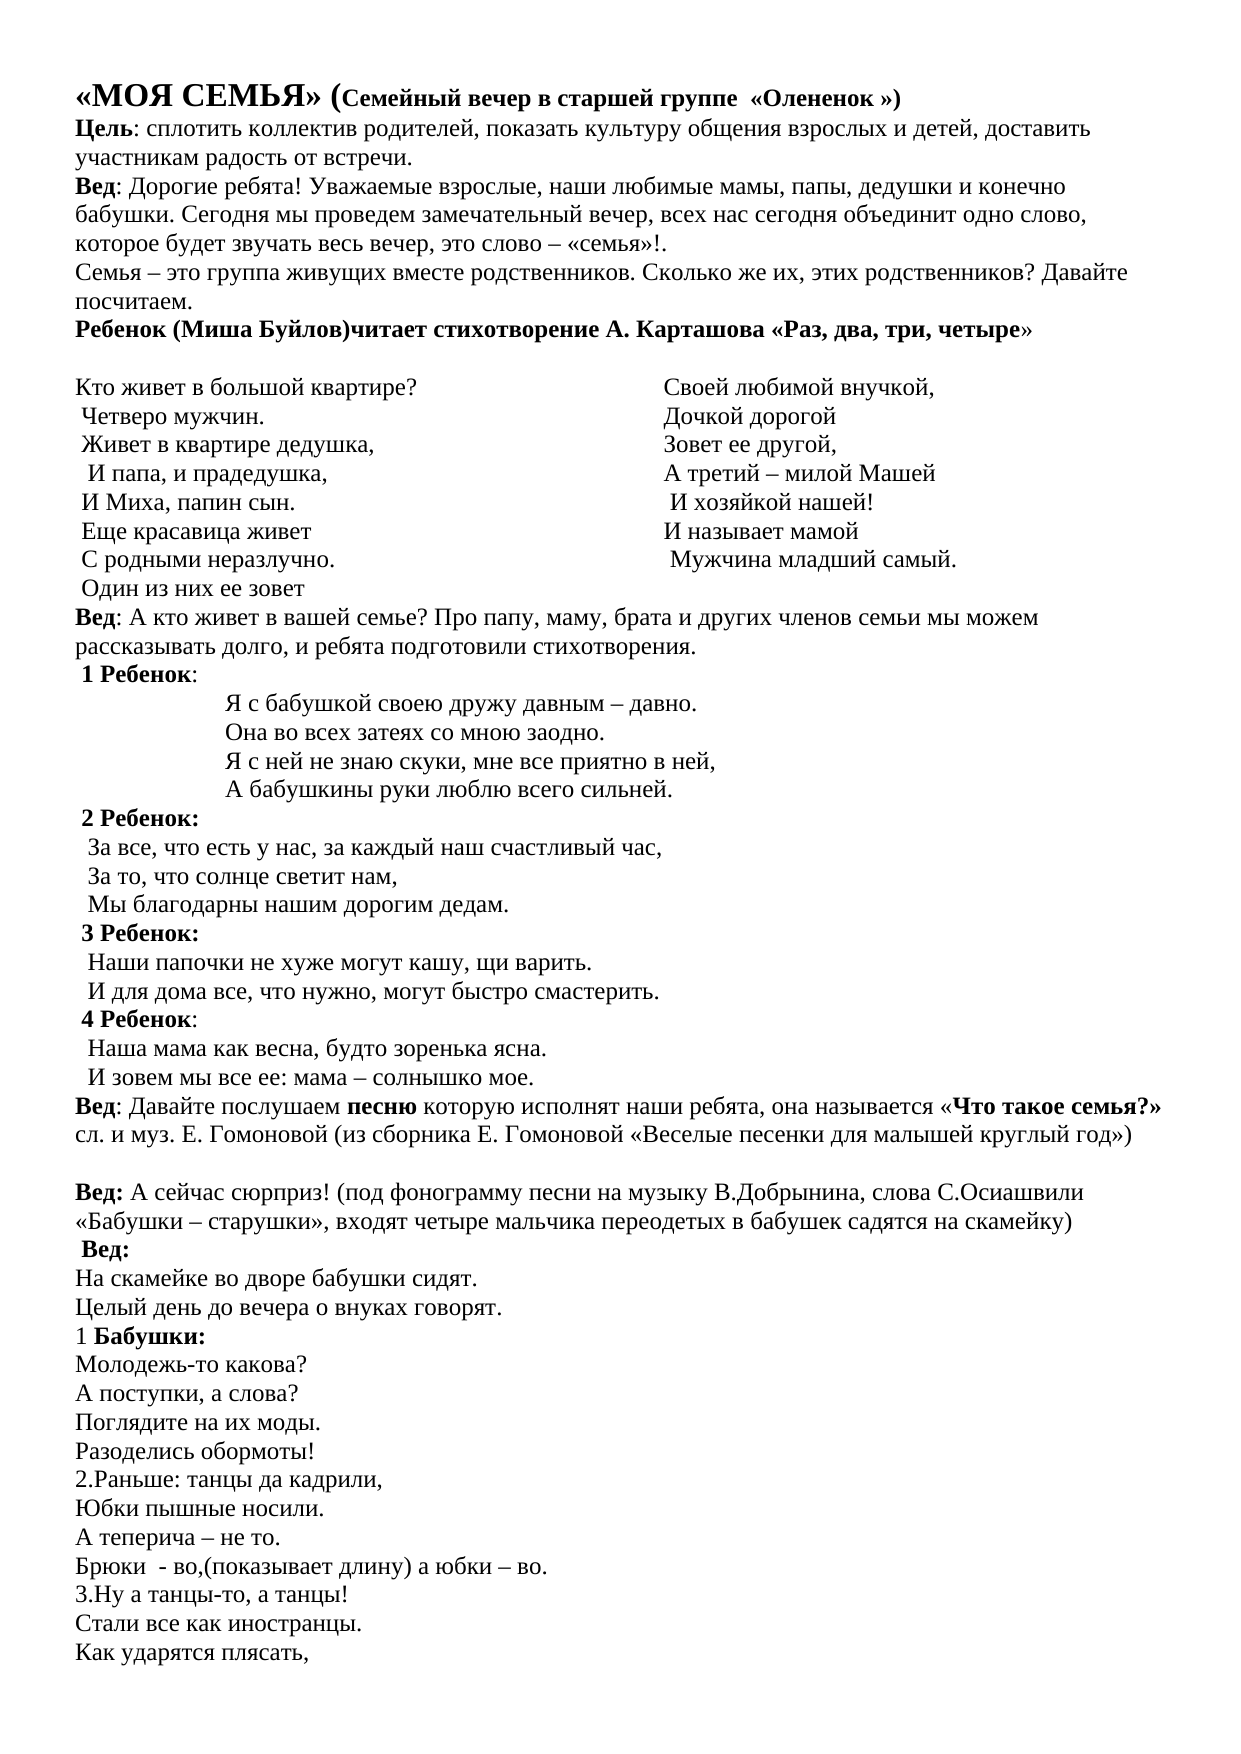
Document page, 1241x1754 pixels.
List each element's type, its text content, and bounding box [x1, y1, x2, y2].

text А третий – милой Машей [657, 458, 1165, 487]
text 4 Ребенок: [75, 1004, 1165, 1033]
text Я с бабушкой своею дружу давным – давно. [75, 688, 1165, 717]
text Цель: сплотить коллектив родителей, показать культуру общения взрослых и детей, доставить участникам радость от встречи. [75, 113, 1165, 171]
text 3 Ребенок: [75, 918, 1165, 947]
text Еще красавица живет [75, 516, 583, 544]
text «МОЯ СЕМЬЯ» (Семейный вечер в старшей группе «Олененок ») [75, 75, 1165, 113]
text А теперича – не то. [75, 1522, 1165, 1551]
text Кто живет в большой квартире? [75, 372, 583, 401]
text Четверо мужчин. [75, 401, 583, 429]
text Вед: А кто живет в вашей семье? Про папу, маму, брата и других членов семьи мы можем рассказывать долго, и ребята подготовили стихотворения. [75, 602, 1165, 659]
text Дочкой дорогой [657, 401, 1165, 429]
text С родными неразлучно. [75, 544, 583, 573]
text И зовем мы все ее: мама – солнышко мое. [75, 1062, 1165, 1091]
text Вед: [75, 1234, 1165, 1263]
text Один из них ее зовет [75, 573, 583, 602]
text Наша мама как весна, будто зоренька ясна. [75, 1033, 1165, 1062]
text И называет мамой [657, 516, 1165, 544]
text Ребенок (Миша Буйлов)читает стихотворение А. Карташова «Раз, два, три, четыре» [75, 314, 1165, 343]
text Юбки пышные носили. [75, 1493, 1165, 1522]
text Своей любимой внучкой, [657, 372, 1165, 401]
text 2 Ребенок: [75, 803, 1165, 832]
text 3.Ну а танцы-то, а танцы! [75, 1579, 1165, 1608]
text А поступки, а слова? [75, 1378, 1165, 1407]
text 1 Бабушки: [75, 1321, 1165, 1349]
text И папа, и прадедушка, [75, 458, 583, 487]
text И Миха, папин сын. [75, 487, 583, 516]
text Она во всех затеях со мною заодно. [75, 717, 1165, 746]
text Я с ней не знаю скуки, мне все приятно в ней, [75, 746, 1165, 774]
text Вед: А сейчас сюрприз! (под фонограмму песни на музыку В.Добрынина, слова С.Осиашвили «Бабушки – старушки», входят четыре мальчика переодетых в бабушек садятся на скамейку) [75, 1177, 1165, 1234]
text А бабушкины руки люблю всего сильней. [75, 774, 1165, 803]
text Разоделись обормоты! [75, 1436, 1165, 1464]
text Наши папочки не хуже могут кашу, щи варить. [75, 947, 1165, 976]
text И для дома все, что нужно, могут быстро смастерить. [75, 976, 1165, 1004]
text Стали все как иностранцы. [75, 1608, 1165, 1637]
text Живет в квартире дедушка, [75, 429, 583, 458]
text И хозяйкой нашей! [657, 487, 1165, 516]
text На скамейке во дворе бабушки сидят. [75, 1263, 1165, 1292]
text Семья – это группа живущих вместе родственников. Сколько же их, этих родственников? Давайте посчитаем. [75, 257, 1165, 314]
text Вед: Дорогие ребята! Уважаемые взрослые, наши любимые мамы, папы, дедушки и конечно бабушки. Сегодня мы проведем замечательный вечер, всех нас сегодня объединит одно слово, которое будет звучать весь вечер, это слово – «семья»!. [75, 171, 1165, 257]
text За все, что есть у нас, за каждый наш счастливый час, [75, 832, 1165, 861]
text 1 Ребенок: [75, 659, 1165, 688]
text За то, что солнце светит нам, [75, 861, 1165, 889]
text Мужчина младший самый. [657, 544, 1165, 573]
text Поглядите на их моды. [75, 1407, 1165, 1436]
text Вед: Давайте послушаем песню которую исполнят наши ребята, она называется «Что такое семья?» сл. и муз. Е. Гомоновой (из сборника Е. Гомоновой «Веселые песенки для малышей круглый год») [75, 1091, 1165, 1148]
text Брюки - во,(показывает длину) а юбки – во. [75, 1551, 1165, 1579]
text 2.Раньше: танцы да кадрили, [75, 1464, 1165, 1493]
text Молодежь-то какова? [75, 1349, 1165, 1378]
text Целый день до вечера о внуках говорят. [75, 1292, 1165, 1321]
text Зовет ее другой, [657, 429, 1165, 458]
text Как ударятся плясать, [75, 1637, 1165, 1666]
text Мы благодарны нашим дорогим дедам. [75, 889, 1165, 918]
